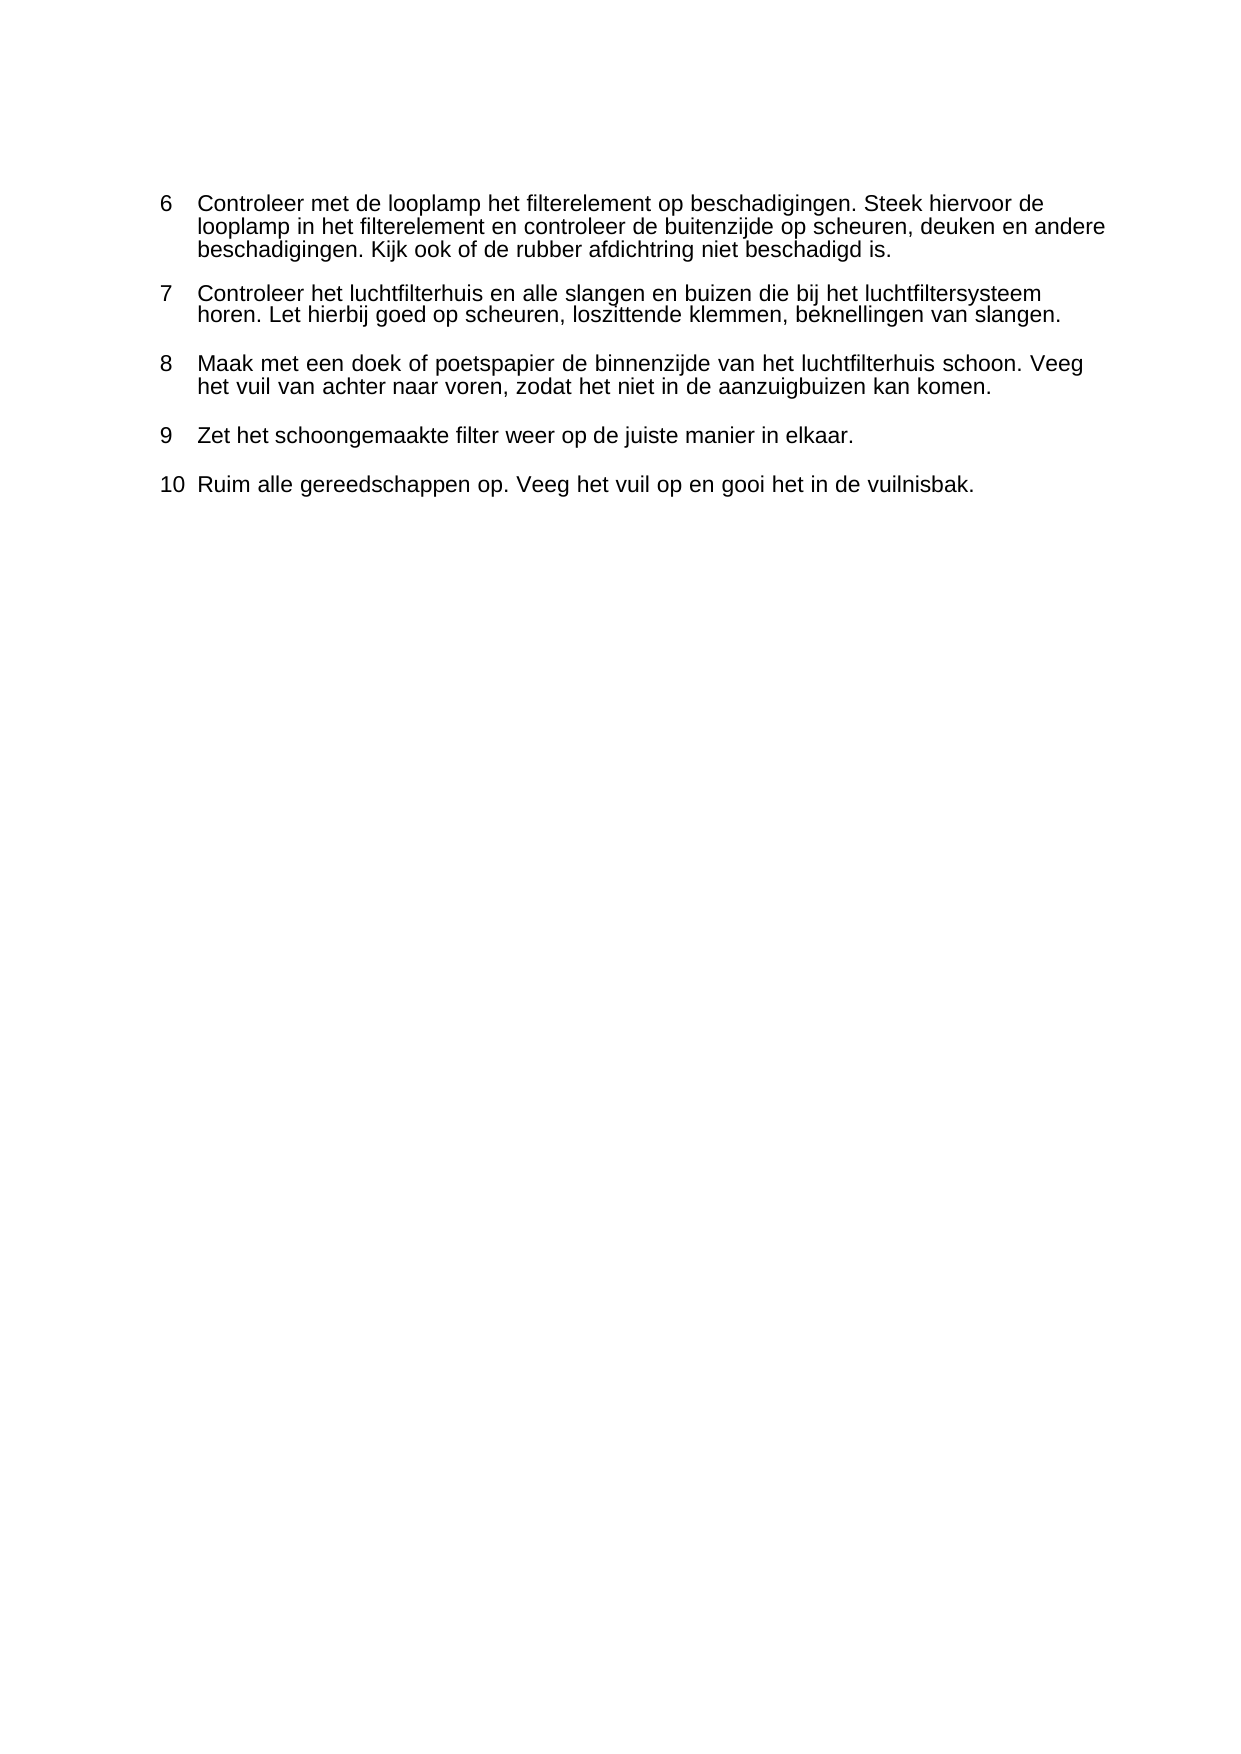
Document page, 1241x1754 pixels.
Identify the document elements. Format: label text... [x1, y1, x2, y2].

list Maak met een doek of poetspapier de binnenzijde van het luchtfilterhuis schoon. Veeg het vuil van achter naar voren, zodat het niet in de aanzuigbuizen kan komen. [159, 353, 1095, 399]
list Ruim alle gereedschappen op. Veeg het vuil op en gooi het in de vuilnisbak. [159, 474, 1105, 497]
list Controleer met de looplamp het filterelement op beschadigingen. Steek hiervoor de looplamp in het filterelement en controleer de buitenzijde op scheuren, deuken en andere beschadigingen. Kijk ook of de rubber afdichtring niet beschadigd is. [159, 193, 1106, 262]
list Controleer het luchtfilterhuis en alle slangen en buizen die bij het luchtfiltersysteem horen. Let hierbij goed op scheuren, loszittende klemmen, beknellingen van slangen. [159, 285, 1106, 327]
list Zet het schoongemaakte filter weer op de juiste manier in elkaar. [159, 425, 1105, 448]
